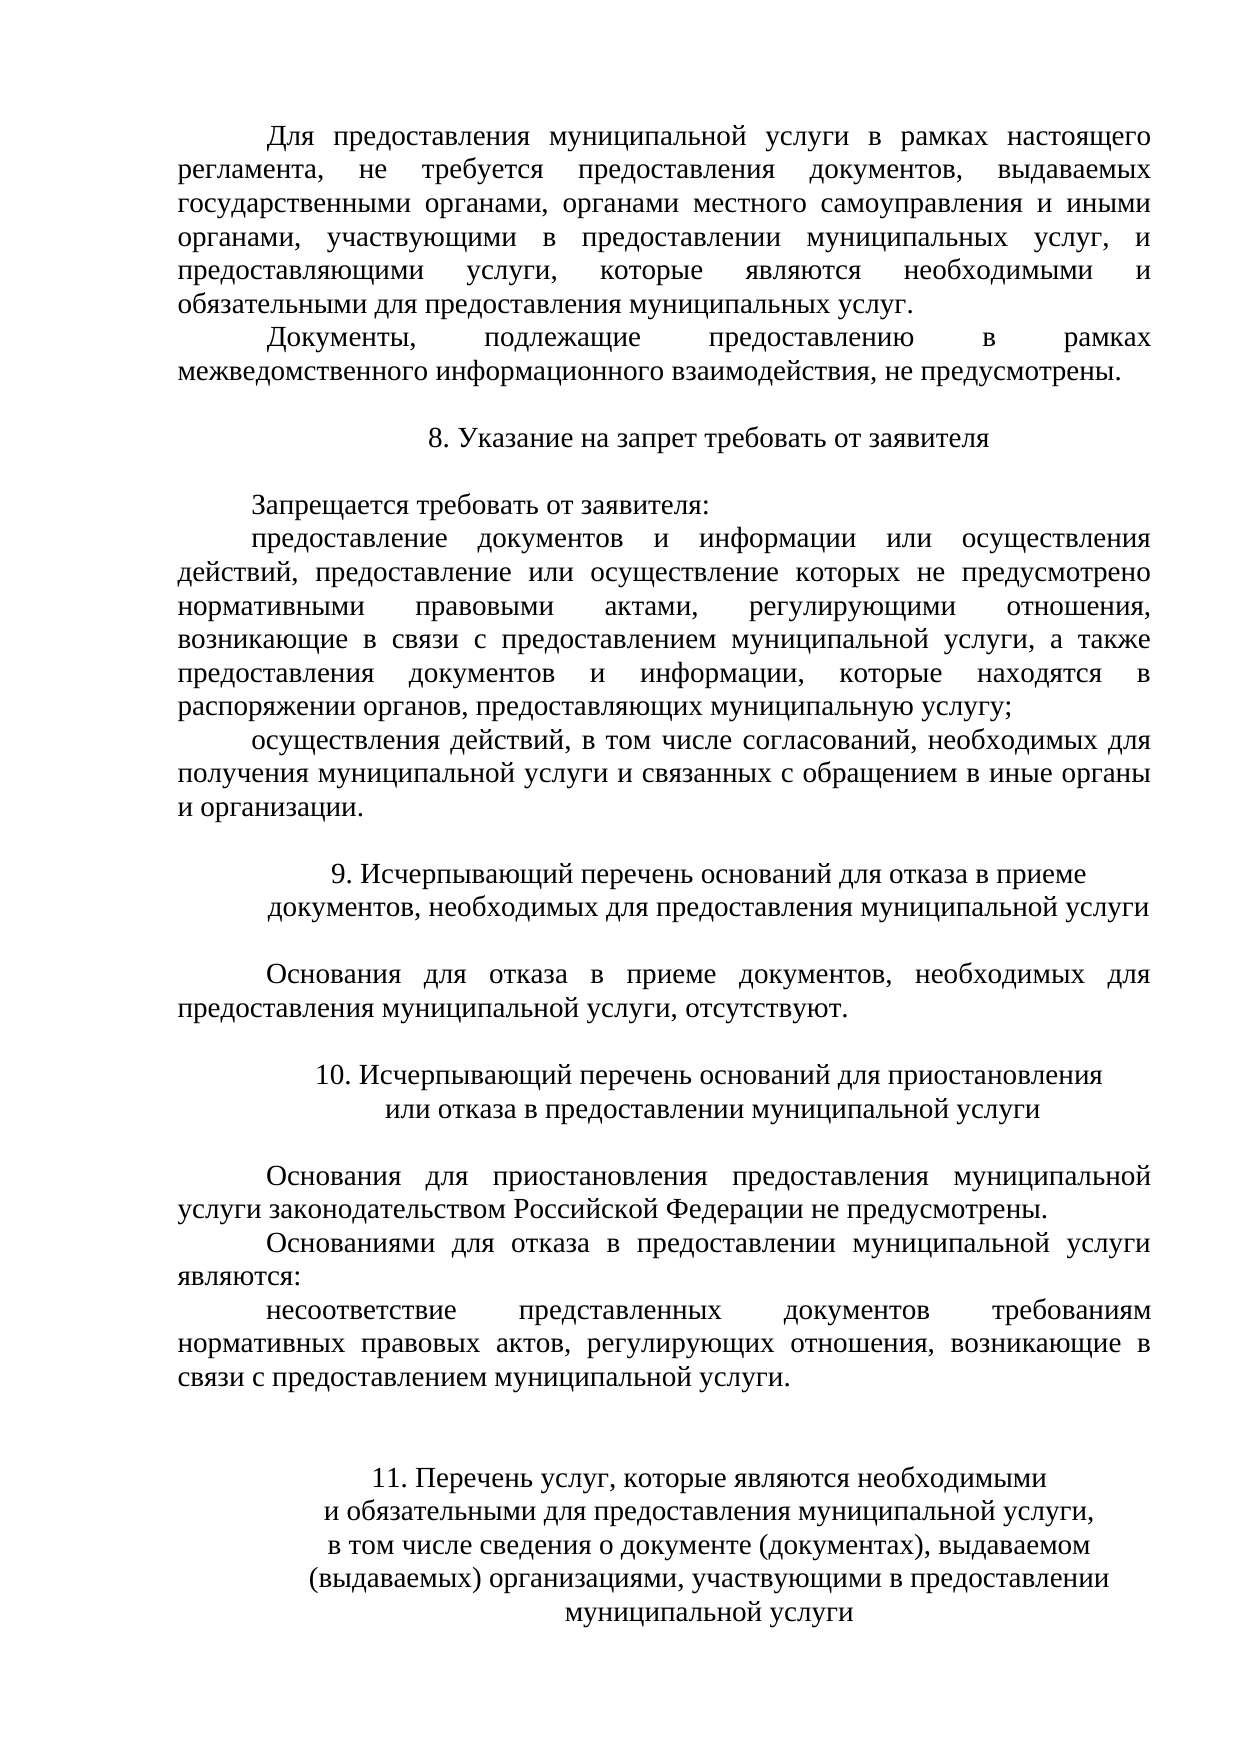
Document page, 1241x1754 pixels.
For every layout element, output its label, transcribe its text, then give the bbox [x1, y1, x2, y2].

text 10. Исчерпывающий перечень оснований для приостановления [177, 1057, 1152, 1091]
text Основаниями для отказа в предоставлении муниципальной услуги являются: [177, 1225, 1152, 1292]
text документов, необходимых для предоставления муниципальной услуги [177, 889, 1152, 923]
text Запрещается требовать от заявителя: [177, 487, 1152, 521]
text (выдаваемых) организациями, участвующими в предоставлении [177, 1560, 1152, 1594]
text 8. Указание на запрет требовать от заявителя [177, 420, 1152, 453]
text и обязательными для предоставления муниципальной услуги, [177, 1493, 1152, 1527]
text 9. Исчерпывающий перечень оснований для отказа в приеме [177, 856, 1152, 889]
text 11. Перечень услуг, которые являются необходимыми [177, 1460, 1152, 1493]
text предоставление документов и информации или осуществления действий, предоставление или осуществление которых не предусмотрено нормативными правовыми актами, регулирующими отношения, возникающие в связи с предоставлением муниципальной услуги, а также предоставления документов и информации, которые находятся в распоряжении органов, предоставляющих муниципальную услугу; [177, 521, 1152, 722]
text Для предоставления муниципальной услуги в рамках настоящего регламента, не требуется предоставления документов, выдаваемых государственными органами, органами местного самоуправления и иными органами, участвующими в предоставлении муниципальных услуг, и предоставляющими услуги, которые являются необходимыми и обязательными для предоставления муниципальных услуг. [177, 118, 1152, 319]
text Основания для отказа в приеме документов, необходимых для предоставления муниципальной услуги, отсутствуют. [177, 957, 1152, 1024]
text муниципальной услуги [177, 1594, 1152, 1627]
text Документы, подлежащие предоставлению в рамках межведомственного информационного взаимодействия, не предусмотрены. [177, 319, 1152, 386]
text или отказа в предоставлении муниципальной услуги [177, 1091, 1152, 1124]
text несоответствие представленных документов требованиям нормативных правовых актов, регулирующих отношения, возникающие в связи с предоставлением муниципальной услуги. [177, 1292, 1152, 1393]
text осуществления действий, в том числе согласований, необходимых для получения муниципальной услуги и связанных с обращением в иные органы и организации. [177, 722, 1152, 822]
text в том числе сведения о документе (документах), выдаваемом [177, 1527, 1152, 1560]
text Основания для приостановления предоставления муниципальной услуги законодательством Российской Федерации не предусмотрены. [177, 1158, 1152, 1225]
